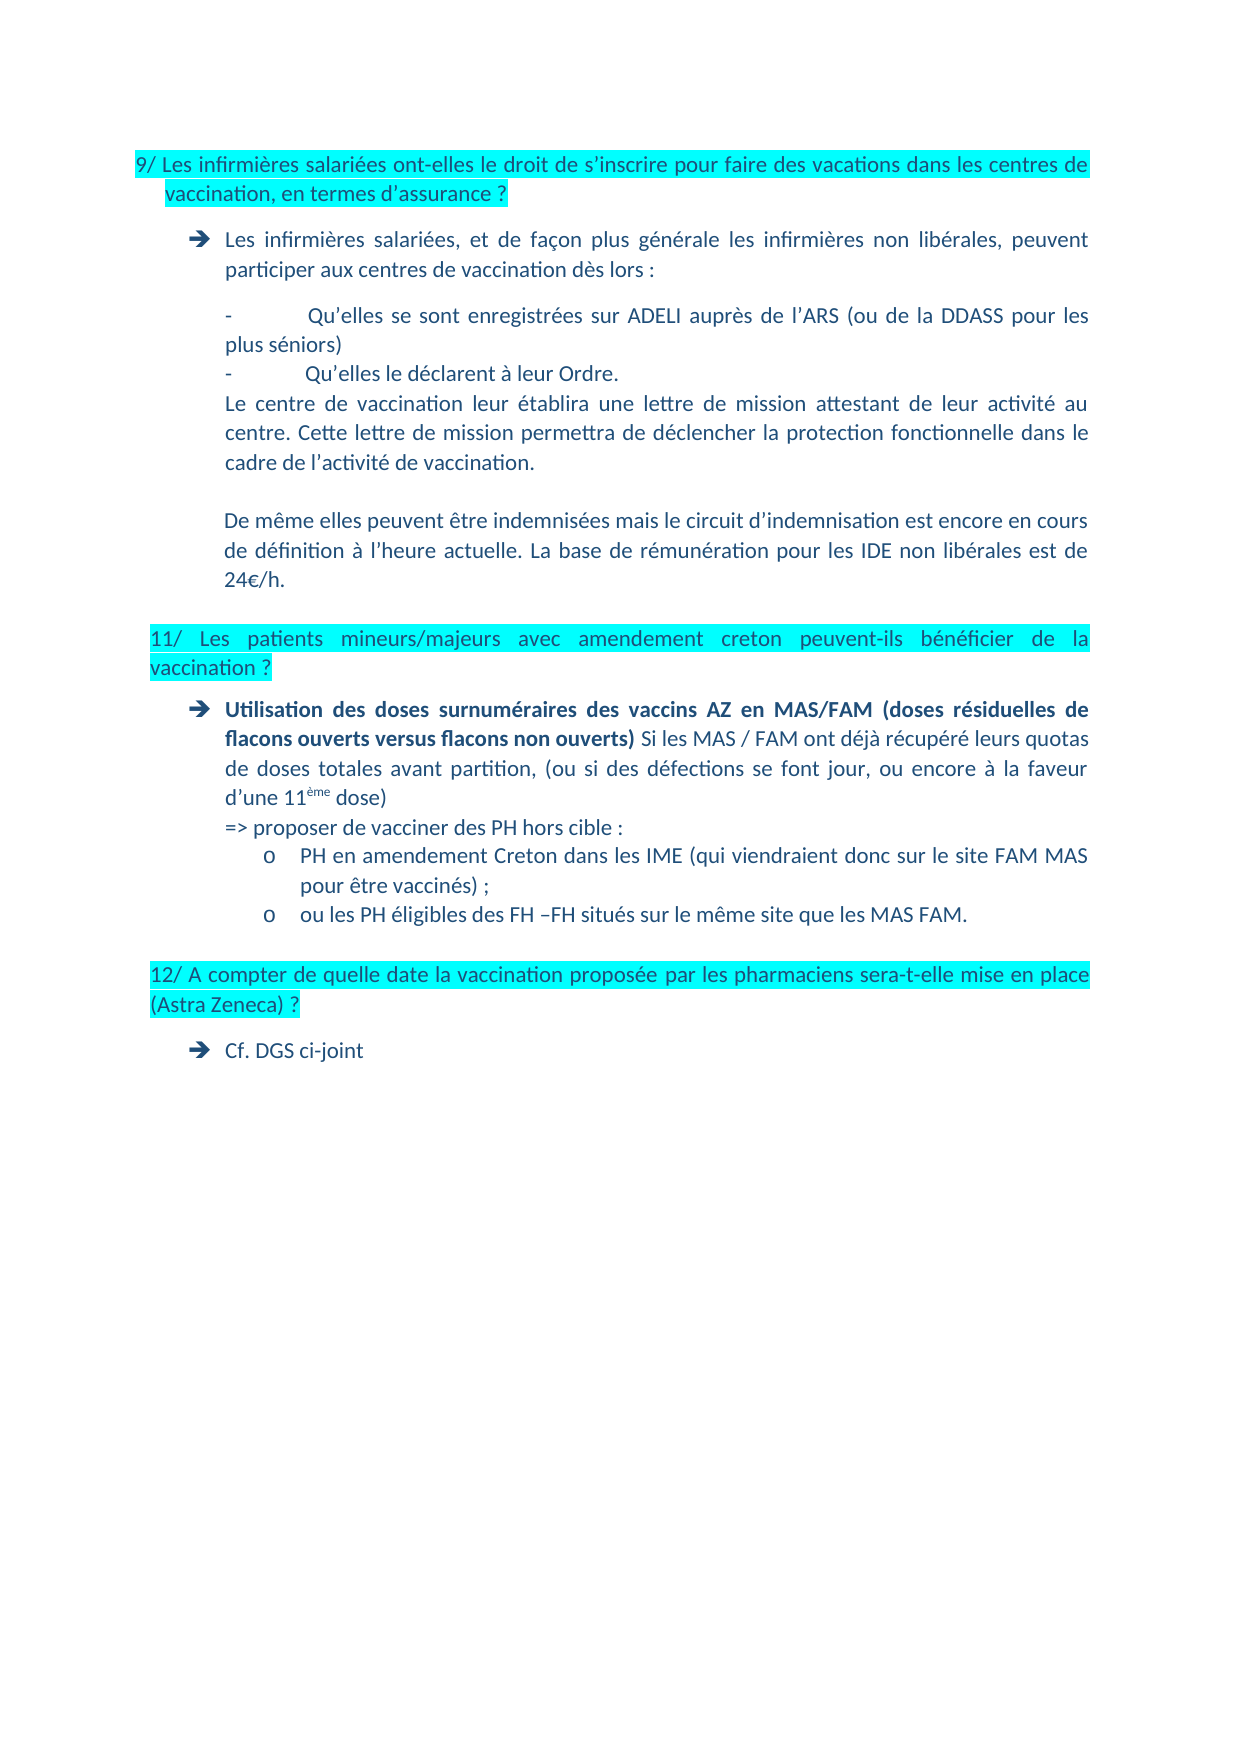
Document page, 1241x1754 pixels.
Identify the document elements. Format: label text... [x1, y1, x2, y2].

text 11/ Les patients mineurs/majeurs avec amendement creton peuvent-ils bénéficier de la vaccination ? [150, 652, 1090, 681]
list Cf. DGS ci-joint [187, 1036, 1090, 1064]
list Utilisation des doses surnuméraires des vaccins AZ en MAS/FAM (doses résiduelles de flacons ouverts versus flacons non ouverts) Si les MAS / FAM ont déjà récupéré leurs quotas de doses totales avant partition, (ou si des défections se font jour, ou encore à la faveur d’une 11ème dose) [187, 695, 1090, 811]
text 12/ A compter de quelle date la vaccination proposée par les pharmaciens sera-t-elle mise en place (Astra Zeneca) ? [150, 989, 1090, 1018]
text 9/ Les infirmières salariées ont-elles le droit de s’inscrire pour faire des vacations dans les centres de vaccination, en termes d’assurance ? [135, 178, 1090, 207]
text De même elles peuvent être indemnisées mais le circuit d’indemnisation est encore en cours de définition à l’heure actuelle. La base de rémunération pour les IDE non libérales est de 24€/h. [224, 506, 1090, 593]
list Les infirmières salariées, et de façon plus générale les infirmières non libérales, peuvent participer aux centres de vaccination dès lors : [187, 225, 1090, 283]
text - Qu’elles le déclarent à leur Ordre. [225, 359, 1090, 388]
text Le centre de vaccination leur établira une lettre de mission attestant de leur activité au centre. Cette lettre de mission permettra de déclencher la protection fonctionnelle dans le cadre de l’activité de vaccination. [225, 389, 1090, 476]
text - Qu’elles se sont enregistrées sur ADELI auprès de l’ARS (ou de la DDASS pour les plus séniors) [225, 301, 1090, 358]
list PH en amendement Creton dans les IME (qui viendraient donc sur le site FAM MAS pour être vaccinés) ; [262, 841, 1090, 899]
list => proposer de vacciner des PH hors cible : [225, 813, 1090, 841]
list ou les PH éligibles des FH –FH situés sur le même site que les MAS FAM. [262, 901, 1090, 930]
